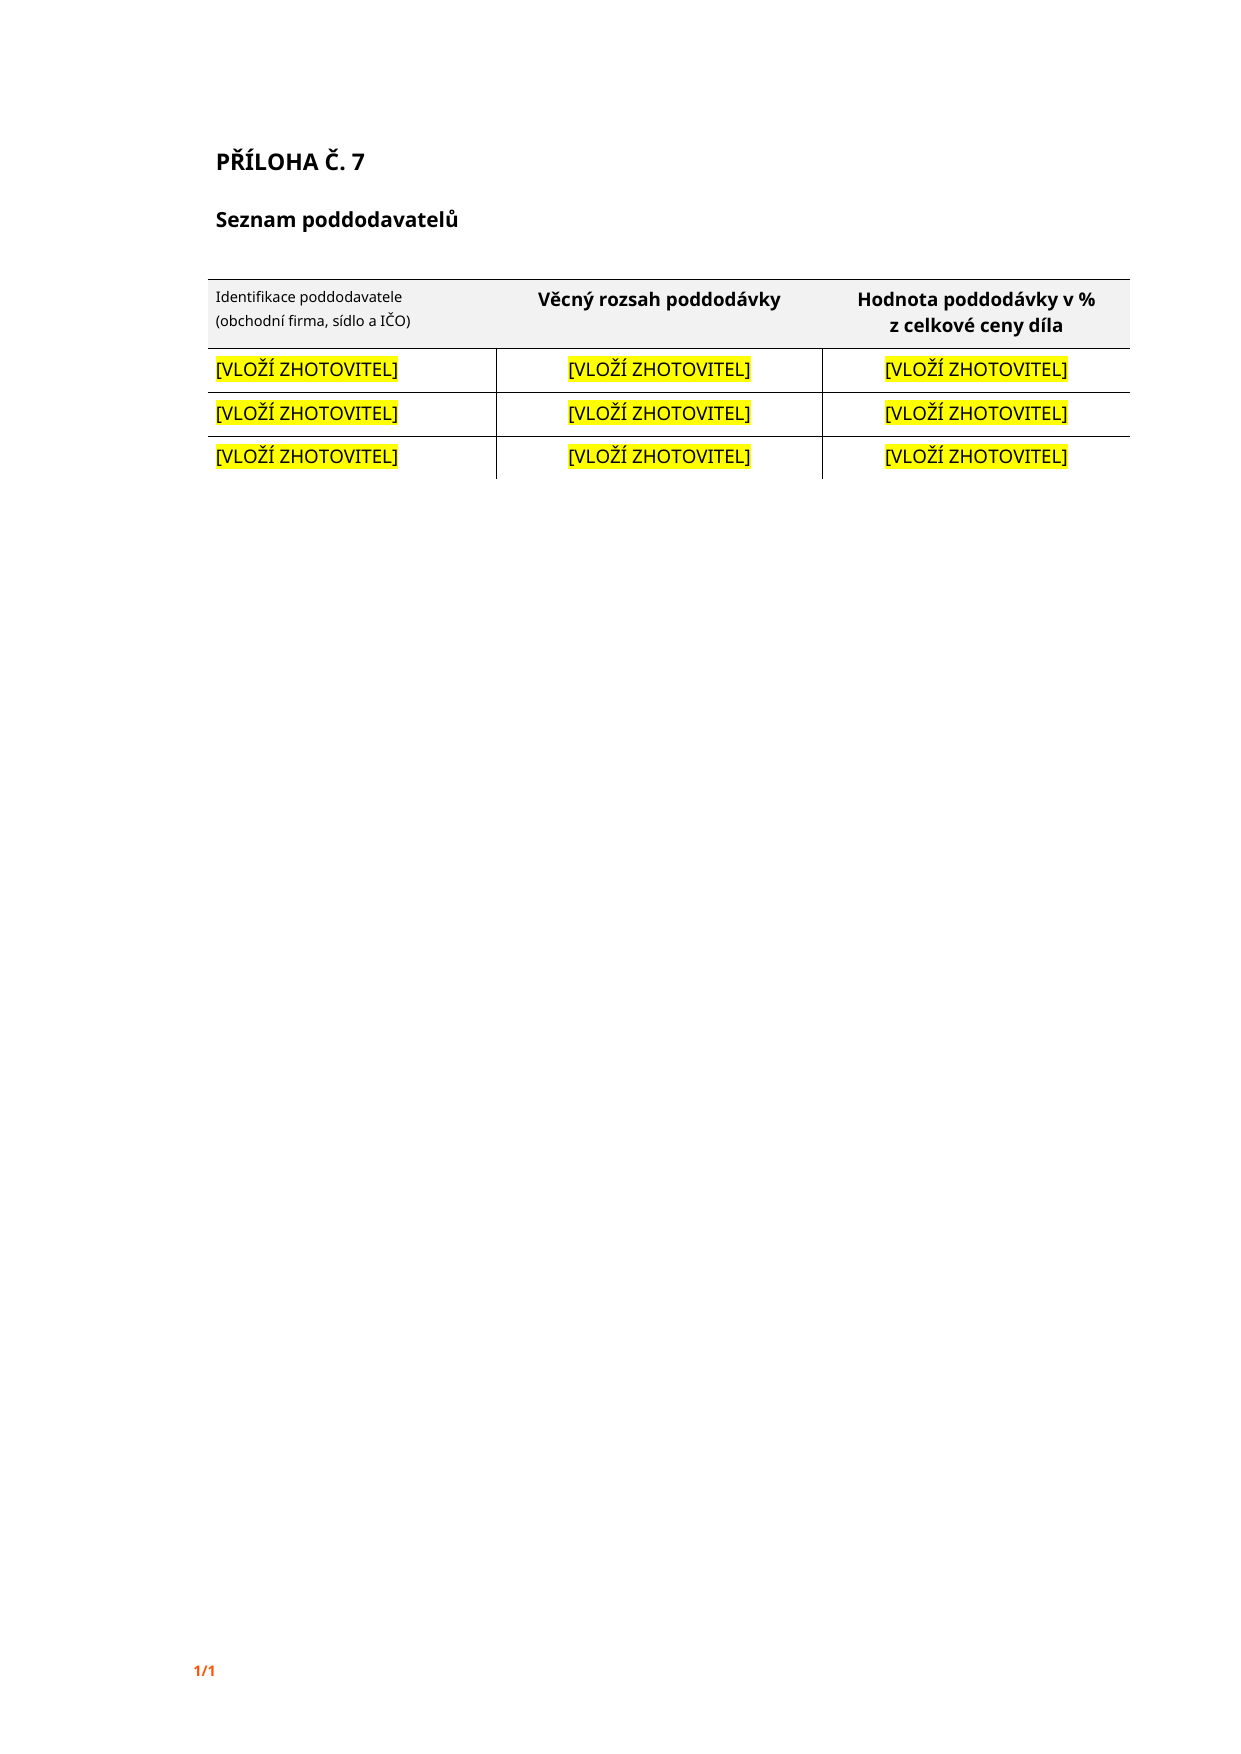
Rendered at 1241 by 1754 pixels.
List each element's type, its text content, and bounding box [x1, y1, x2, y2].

table_header Hodnota poddodávky v % z celkové ceny díla [822, 280, 1130, 348]
table_cell [VLOŽÍ ZHOTOVITEL] [208, 437, 496, 479]
table_cell [VLOŽÍ ZHOTOVITEL] [497, 437, 822, 479]
text Příloha č. 7 [216, 146, 1122, 177]
table_header Identifikace poddodavatele (obchodní firma, sídlo a IČO) [208, 280, 496, 348]
table_cell [VLOŽÍ ZHOTOVITEL] [497, 393, 822, 436]
table_cell [VLOŽÍ ZHOTOVITEL] [823, 437, 1130, 479]
text Seznam poddodavatelů [216, 205, 1122, 233]
table_cell [VLOŽÍ ZHOTOVITEL] [208, 349, 496, 392]
table_cell [VLOŽÍ ZHOTOVITEL] [823, 393, 1130, 436]
table_cell [VLOŽÍ ZHOTOVITEL] [497, 349, 822, 392]
table_cell [VLOŽÍ ZHOTOVITEL] [823, 349, 1130, 392]
table_header Věcný rozsah poddodávky [496, 280, 822, 348]
table_cell [VLOŽÍ ZHOTOVITEL] [208, 393, 496, 436]
